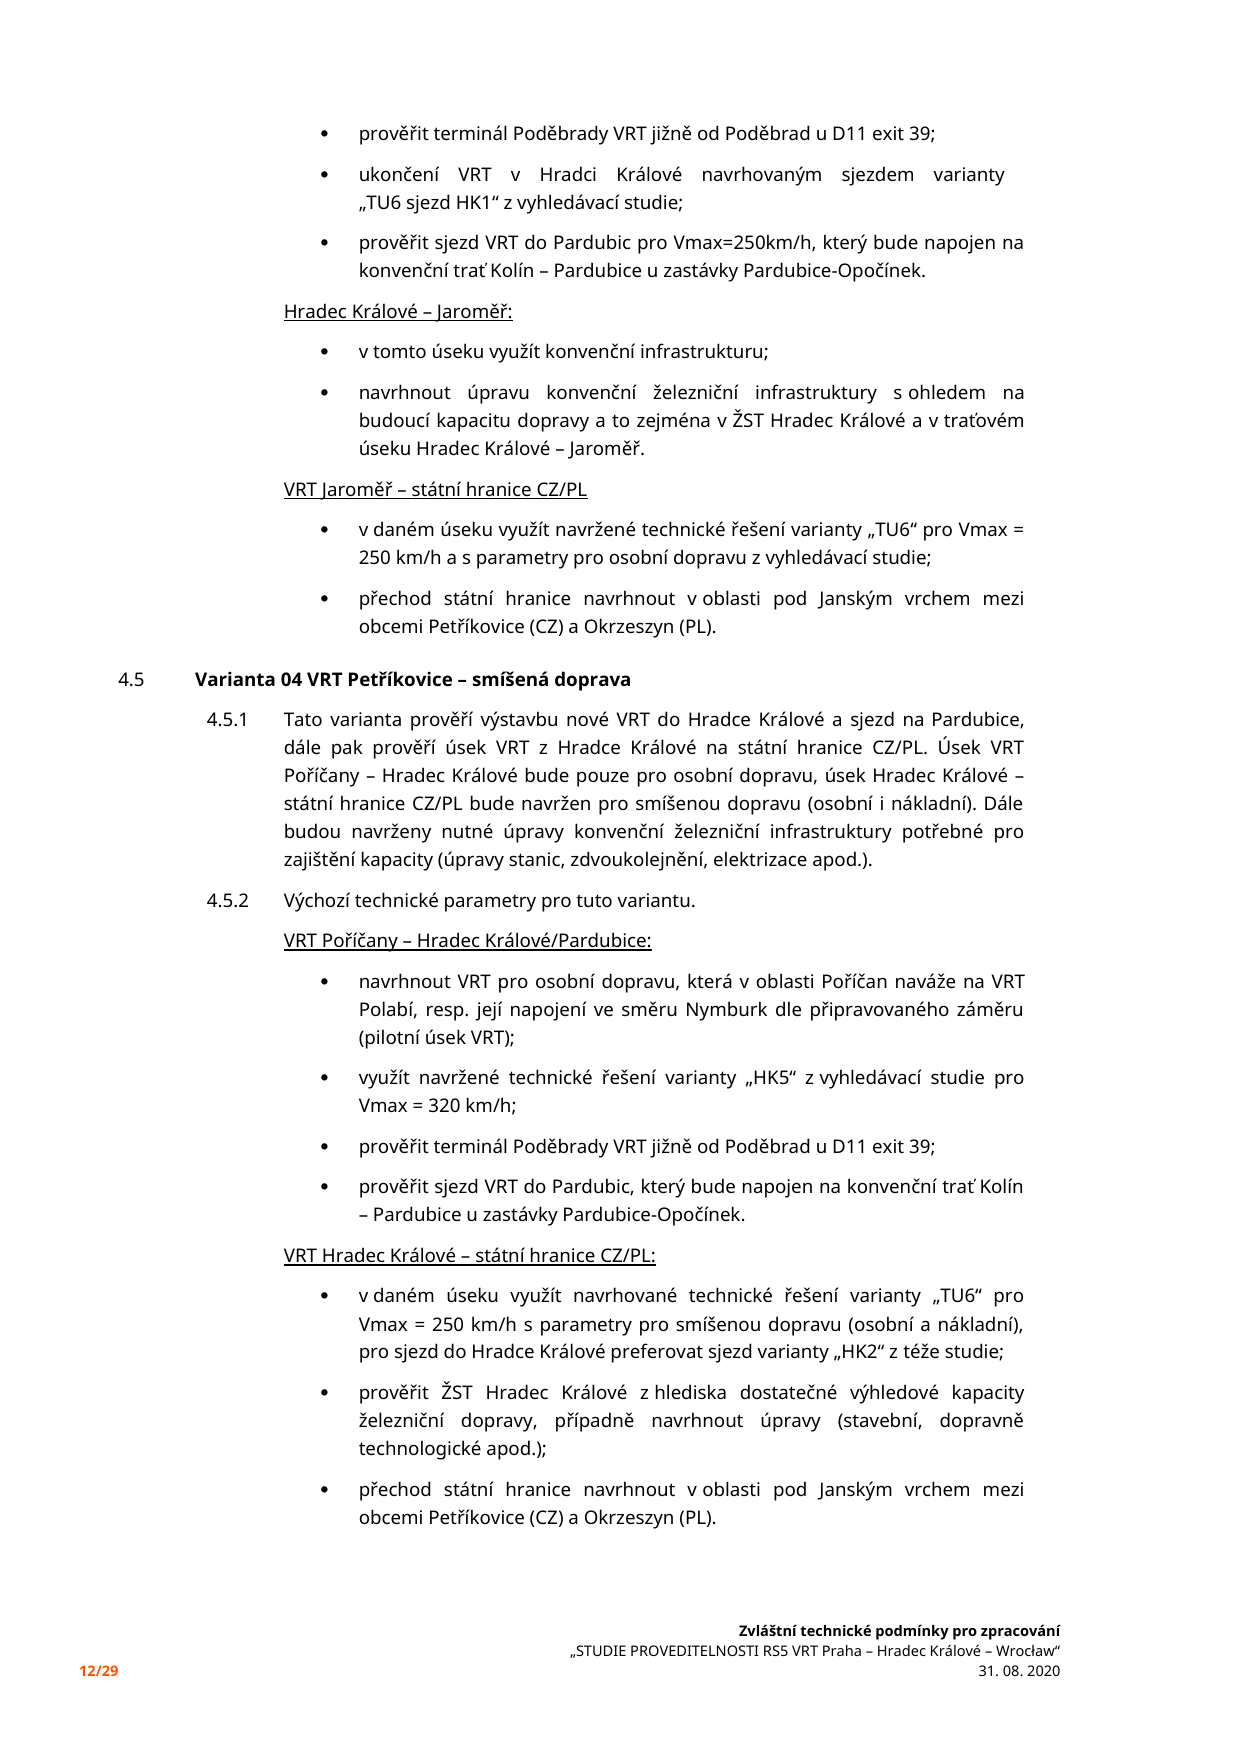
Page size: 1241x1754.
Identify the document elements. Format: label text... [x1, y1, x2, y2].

list ukončení VRT v Hradci Králové navrhovaným sjezdem varianty „TU6 sjezd HK1“ z vyhledávací studie; [321, 161, 1024, 215]
list prověřit sjezd VRT do Pardubic pro Vmax=250km/h, který bude napojen na konvenční trať Kolín – Pardubice u zastávky Pardubice-Opočínek. [321, 230, 1024, 283]
list navrhnout VRT pro osobní dopravu, která v oblasti Poříčan naváže na VRT Polabí, resp. její napojení ve směru Nymburk dle připravovaného záměru (pilotní úsek VRT); [321, 968, 1024, 1050]
list VRT Hradec Králové – státní hranice CZ/PL: [283, 1242, 1024, 1268]
list Hradec Králové – Jaroměř: [283, 298, 1024, 324]
list prověřit terminál Poděbrady VRT jižně od Poděbrad u D11 exit 39; [321, 121, 1024, 146]
list prověřit sjezd VRT do Pardubic, který bude napojen na konvenční trať Kolín – Pardubice u zastávky Pardubice-Opočínek. [321, 1174, 1024, 1227]
list přechod státní hranice navrhnout v oblasti pod Janským vrchem mezi obcemi Petříkovice (CZ) a Okrzeszyn (PL). [321, 585, 1024, 638]
list VRT Jaroměř – státní hranice CZ/PL [283, 476, 1024, 501]
text Výchozí technické parametry pro tuto variantu. [207, 887, 1024, 913]
list v daném úseku využít navržené technické řešení varianty „TU6“ pro Vmax = 250 km/h a s parametry pro osobní dopravu z vyhledávací studie; [321, 516, 1024, 570]
list přechod státní hranice navrhnout v oblasti pod Janským vrchem mezi obcemi Petříkovice (CZ) a Okrzeszyn (PL). [321, 1476, 1024, 1529]
list využít navržené technické řešení varianty „HK5“ z vyhledávací studie pro Vmax = 320 km/h; [321, 1065, 1024, 1118]
list v tomto úseku využít konvenční infrastrukturu; [321, 339, 1024, 364]
list VRT Poříčany – Hradec Králové/Pardubice: [283, 928, 1024, 953]
text Varianta 04 VRT Petříkovice – smíšená doprava [118, 666, 1024, 691]
list prověřit ŽST Hradec Králové z hlediska dostatečné výhledové kapacity železniční dopravy, případně navrhnout úpravy (stavební, dopravně technologické apod.); [321, 1379, 1024, 1461]
list navrhnout úpravu konvenční železniční infrastruktury s ohledem na budoucí kapacitu dopravy a to zejména v ŽST Hradec Králové a v traťovém úseku Hradec Králové – Jaroměř. [321, 379, 1024, 461]
list prověřit terminál Poděbrady VRT jižně od Poděbrad u D11 exit 39; [321, 1133, 1024, 1159]
text Tato varianta prověří výstavbu nové VRT do Hradce Králové a sjezd na Pardubice, dále pak prověří úsek VRT z Hradce Králové na státní hranice CZ/PL. Úsek VRT Poříčany – Hradec Králové bude pouze pro osobní dopravu, úsek Hradec Králové – státní hranice CZ/PL bude navržen pro smíšenou dopravu (osobní i nákladní). Dále budou navrženy nutné úpravy konvenční železniční infrastruktury potřebné pro zajištění kapacity (úpravy stanic, zdvoukolejnění, elektrizace apod.). [207, 706, 1024, 872]
list v daném úseku využít navrhované technické řešení varianty „TU6“ pro Vmax = 250 km/h s parametry pro smíšenou dopravu (osobní a nákladní), pro sjezd do Hradce Králové preferovat sjezd varianty „HK2“ z téže studie; [321, 1283, 1024, 1364]
